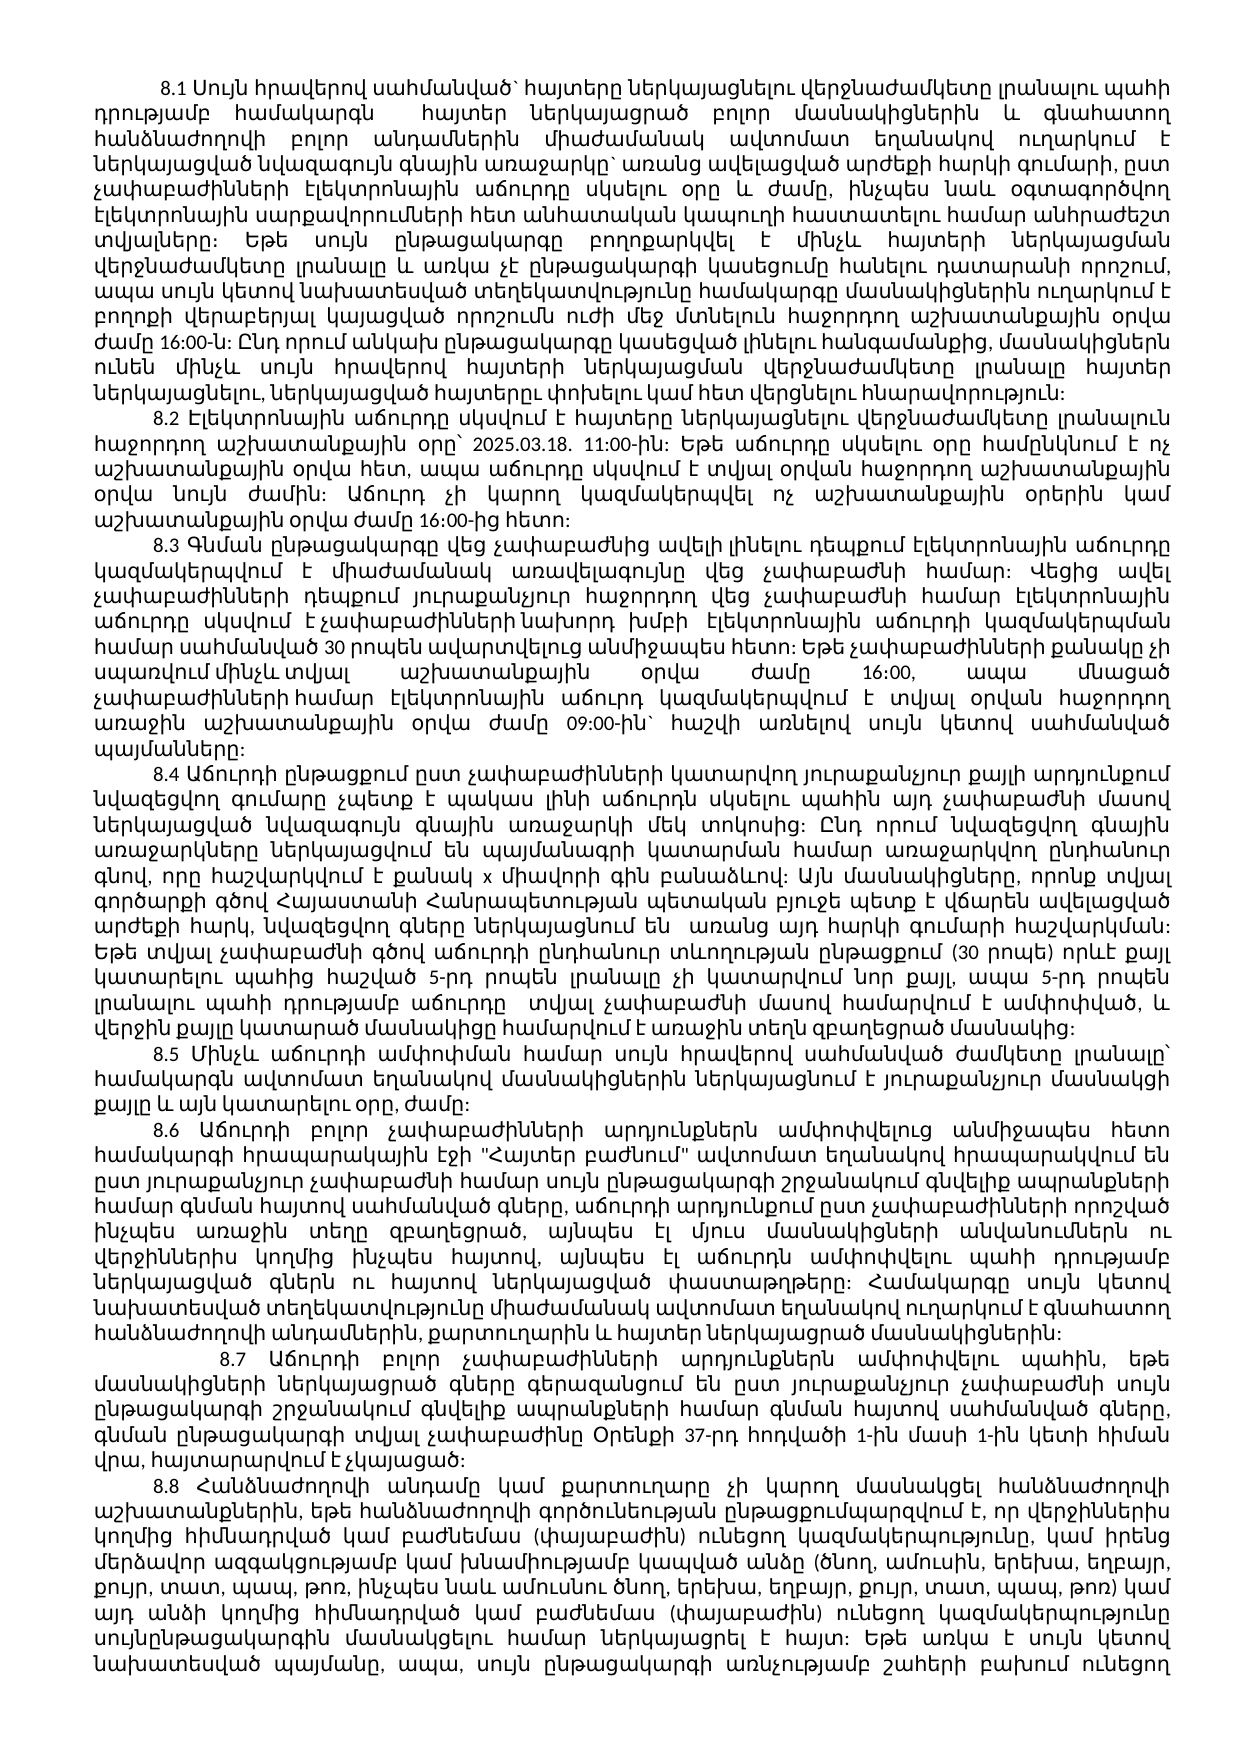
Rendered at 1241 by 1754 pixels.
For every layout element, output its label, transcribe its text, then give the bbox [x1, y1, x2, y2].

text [94, 1473, 1171, 1676]
text 8.2 Էլեկտրոնային աճուրդը սկսվում է հայտերը ներկայացնելու վերջնաժամկետը լրանալուն հաջորդող աշխատանքային օրը՝ 2025.03.18. 11:00 -ին: Եթե աճուրդը սկսելու օրը համընկնում է ոչ աշխատանքային օրվա հետ, ապա աճուրդը սկսվում է տվյալ օրվան հաջորդող աշխատանքային օրվա նույն ժամին: Աճուրդ չի կարող կազմակերպվել ոչ աշխատանքային օրերին կամ աշխատանքային օրվա ժամը 16։00-ից հետո: [94, 405, 1171, 532]
text 8.7 Աճուրդի բոլոր չափաբաժինների արդյունքներն ամփոփվելու պահին, եթե մասնակիցների ներկայացրած գները գերազանցում են ըստ յուրաքանչյուր չափաբաժնի սույն ընթացակարգի շրջանակում գնվելիք ապրանքների համար գնման հայտով սահմանված գները, գնման ընթացակարգի տվյալ չափաբաժինը Օրենքի 37-րդ հոդվածի 1-ին մասի 1-ին կետի հիման վրա, հայտարարվում է չկայացած: [94, 1346, 1171, 1473]
text 8.3 Գնման ընթացակարգը վեց չափաբաժնից ավելի լինելու դեպքում էլեկտրոնային աճուրդը կազմակերպվում է միաժամանակ առավելագույնը վեց չափաբաժնի համար: Վեցից ավել չափաբաժինների դեպքում յուրաքանչյուր հաջորդող վեց չափաբաժնի համար էլեկտրոնային աճուրդը սկսվում է չափաբաժինների նախորդ խմբի էլեկտրոնային աճուրդի կազմակերպման համար սահմանված 30 րոպեն ավարտվելուց անմիջապես հետո: Եթե չափաբաժինների քանակը չի սպառվում մինչև տվյալ աշխատանքային օրվա ժամը 16։00, ապա մնացած չափաբաժինների համար էլեկտրոնային աճուրդ կազմակերպվում է տվյալ օրվան հաջորդող առաջին աշխատանքային օրվա ժամը 09:00-ին` հաշվի առնելով սույն կետով սահմանված պայմանները: [94, 532, 1171, 761]
text 8.5 Մինչև աճուրդի ամփոփման համար սույն հրավերով սահմանված ժամկետը լրանալը՝ համակարգն ավտոմատ եղանակով մասնակիցներին ներկայացնում է յուրաքանչյուր մասնակցի քայլը և այն կատարելու օրը, ժամը: [94, 1041, 1171, 1117]
text 8.6 Աճուրդի բոլոր չափաբաժինների արդյունքներն ամփոփվելուց անմիջապես հետո համակարգի հրապարակային էջի "Հայտեր բաժնում" ավտոմատ եղանակով հրապարակվում են ըստ յուրաքանչյուր չափաբաժնի համար սույն ընթացակարգի շրջանակում գնվելիք ապրանքների համար գնման հայտով սահմանված գները, աճուրդի արդյունքում ըստ չափաբաժինների որոշված ինչպես առաջին տեղը զբաղեցրած, այնպես էլ մյուս մասնակիցների անվանումներն ու վերջիններիս կողմից ինչպես հայտով, այնպես էլ աճուրդն ամփոփվելու պահի դրությամբ ներկայացված գներն ու հայտով ներկայացված փաստաթղթերը: Համակարգը սույն կետով նախատեսված տեղեկատվությունը միաժամանակ ավտոմատ եղանակով ուղարկում է գնահատող հանձնաժողովի անդամներին, քարտուղարին և հայտեր ներկայացրած մասնակիցներին: [94, 1117, 1171, 1346]
text 8.4 Աճուրդի ընթացքում ըստ չափաբաժինների կատարվող յուրաքանչյուր քայլի արդյունքում նվազեցվող գումարը չպետք է պակաս լինի աճուրդն սկսելու պահին այդ չափաբաժնի մասով ներկայացված նվազագույն գնային առաջարկի մեկ տոկոսից: Ընդ որում նվազեցվող գնային առաջարկները ներկայացվում են պայմանագրի կատարման համար առաջարկվող ընդհանուր գնով, որը հաշվարկվում է քանակ x միավորի գին բանաձևով: Այն մասնակիցները, որոնք տվյալ գործարքի գծով Հայաստանի Հանրապետության պետական բյուջե պետք է վճարեն ավելացված արժեքի հարկ, նվազեցվող գները ներկայացնում են առանց այդ հարկի գումարի հաշվարկման: Եթե տվյալ չափաբաժնի գծով աճուրդի ընդհանուր տևողության ընթացքում (30 րոպե) որևէ քայլ կատարելու պահից հաշված 5-րդ րոպեն լրանալը չի կատարվում նոր քայլ, ապա 5-րդ րոպեն լրանալու պահի դրությամբ աճուրդը տվյալ չափաբաժնի մասով համարվում է ամփոփված, և վերջին քայլը կատարած մասնակիցը համարվում է առաջին տեղն զբաղեցրած մասնակից: [94, 761, 1171, 1041]
text 8.1 Սույն հրավերով սահմանված` հայտերը ներկայացնելու վերջնաժամկետը լրանալու պահի դրությամբ համակարգն հայտեր ներկայացրած բոլոր մասնակիցներին և գնահատող հանձնաժողովի բոլոր անդամներին միաժամանակ ավտոմատ եղանակով ուղարկում է ներկայացված նվազագույն գնային առաջարկը` առանց ավելացված արժեքի հարկի գումարի, ըստ չափաբաժինների էլեկտրոնային աճուրդը սկսելու օրը և ժամը, ինչպես նաև օգտագործվող էլեկտրոնային սարքավորումների հետ անհատական կապուղի հաստատելու համար անհրաժեշտ տվյալները։ Եթե սույն ընթացակարգը բողոքարկվել է մինչև հայտերի ներկայացման վերջնաժամկետը լրանալը և առկա չէ ընթացակարգի կասեցումը հանելու դատարանի որոշում, ապա սույն կետով նախատեսված տեղեկատվությունը համակարգը մասնակիցներին ուղարկում է բողոքի վերաբերյալ կայացված որոշումն ուժի մեջ մտնելուն հաջորդող աշխատանքային օրվա ժամը 16:00-ն: Ընդ որում անկախ ընթացակարգը կասեցված լինելու հանգամանքից, մասնակիցներն ունեն մինչև սույն հրավերով հայտերի ներկայացման վերջնաժամկետը լրանալը հայտեր ներկայացնելու, ներկայացված հայտերըւ փոխելու կամ հետ վերցնելու հնարավորություն: [94, 75, 1171, 405]
